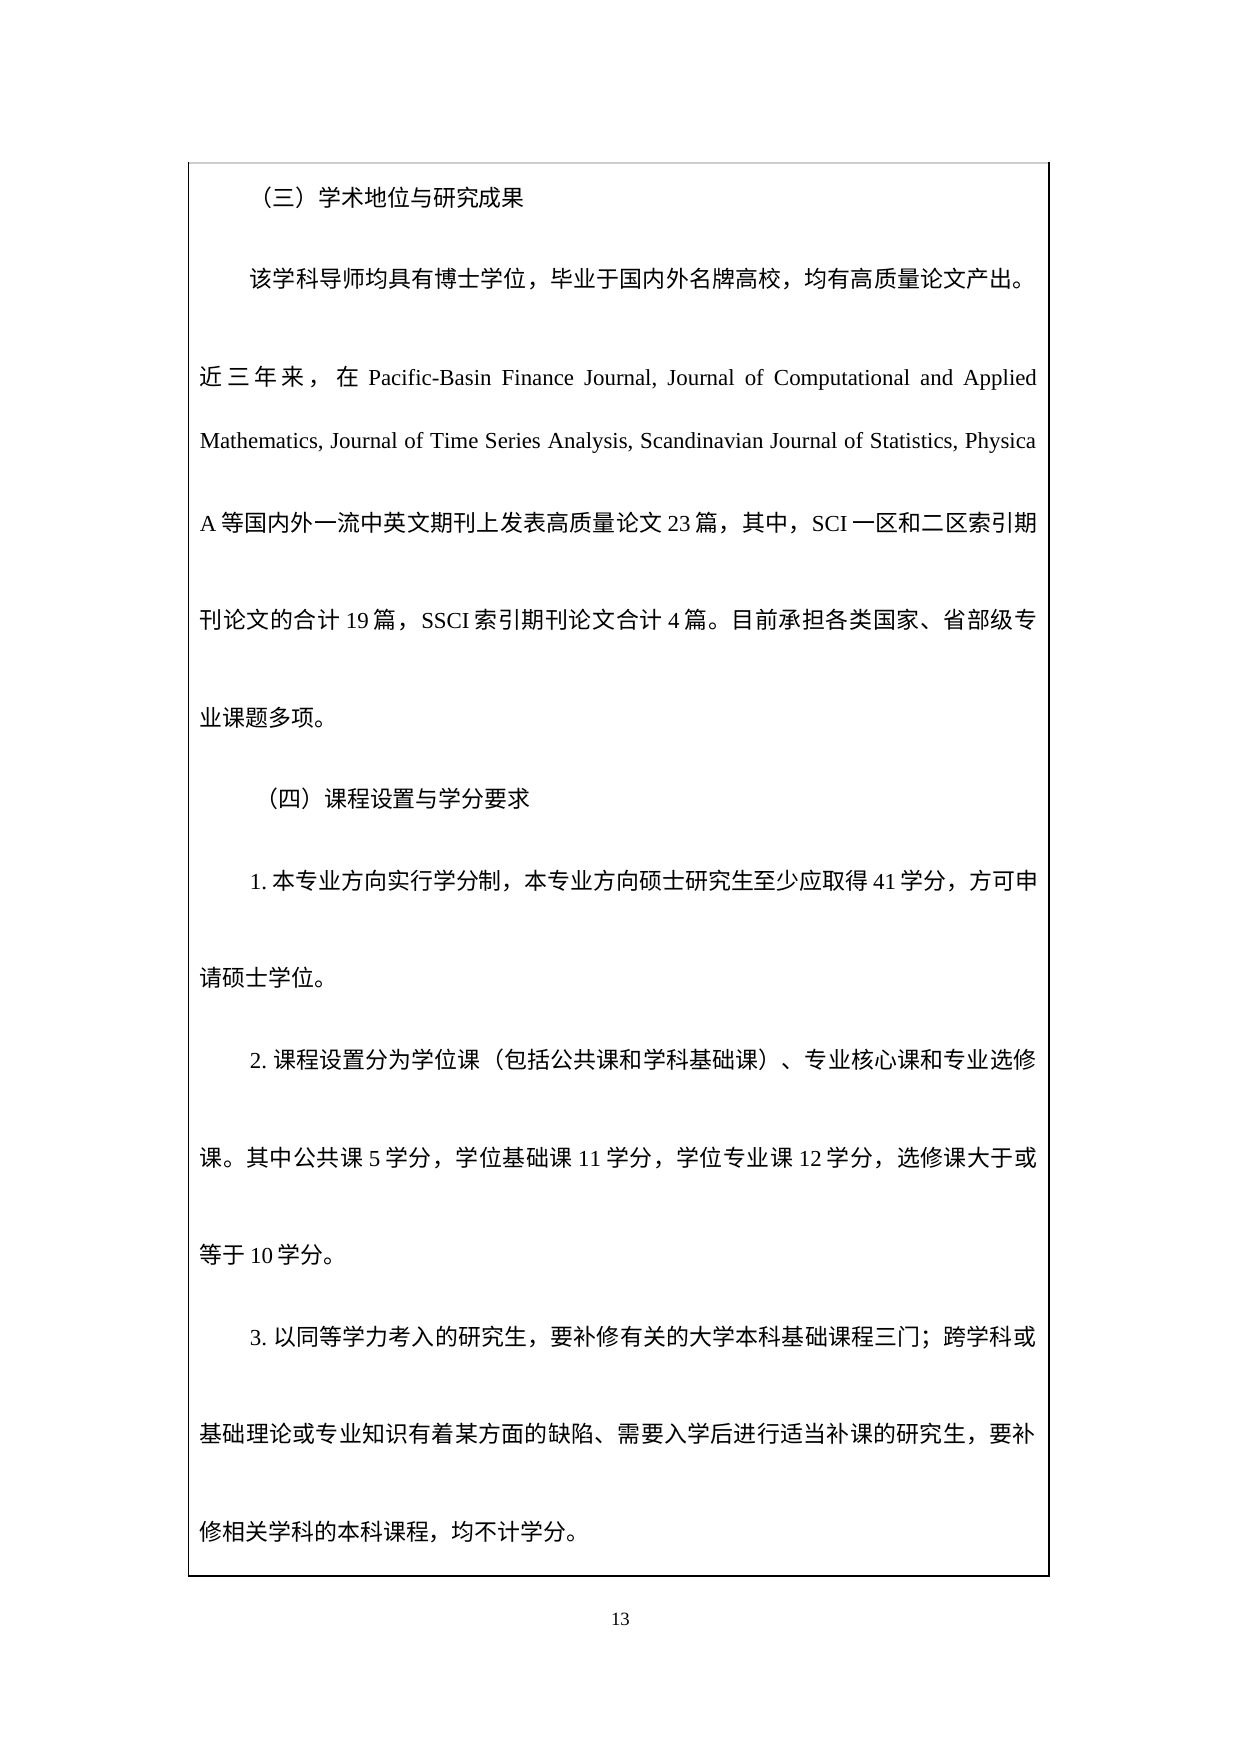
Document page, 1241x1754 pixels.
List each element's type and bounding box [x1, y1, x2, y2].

table_cell [189, 164, 1048, 1575]
